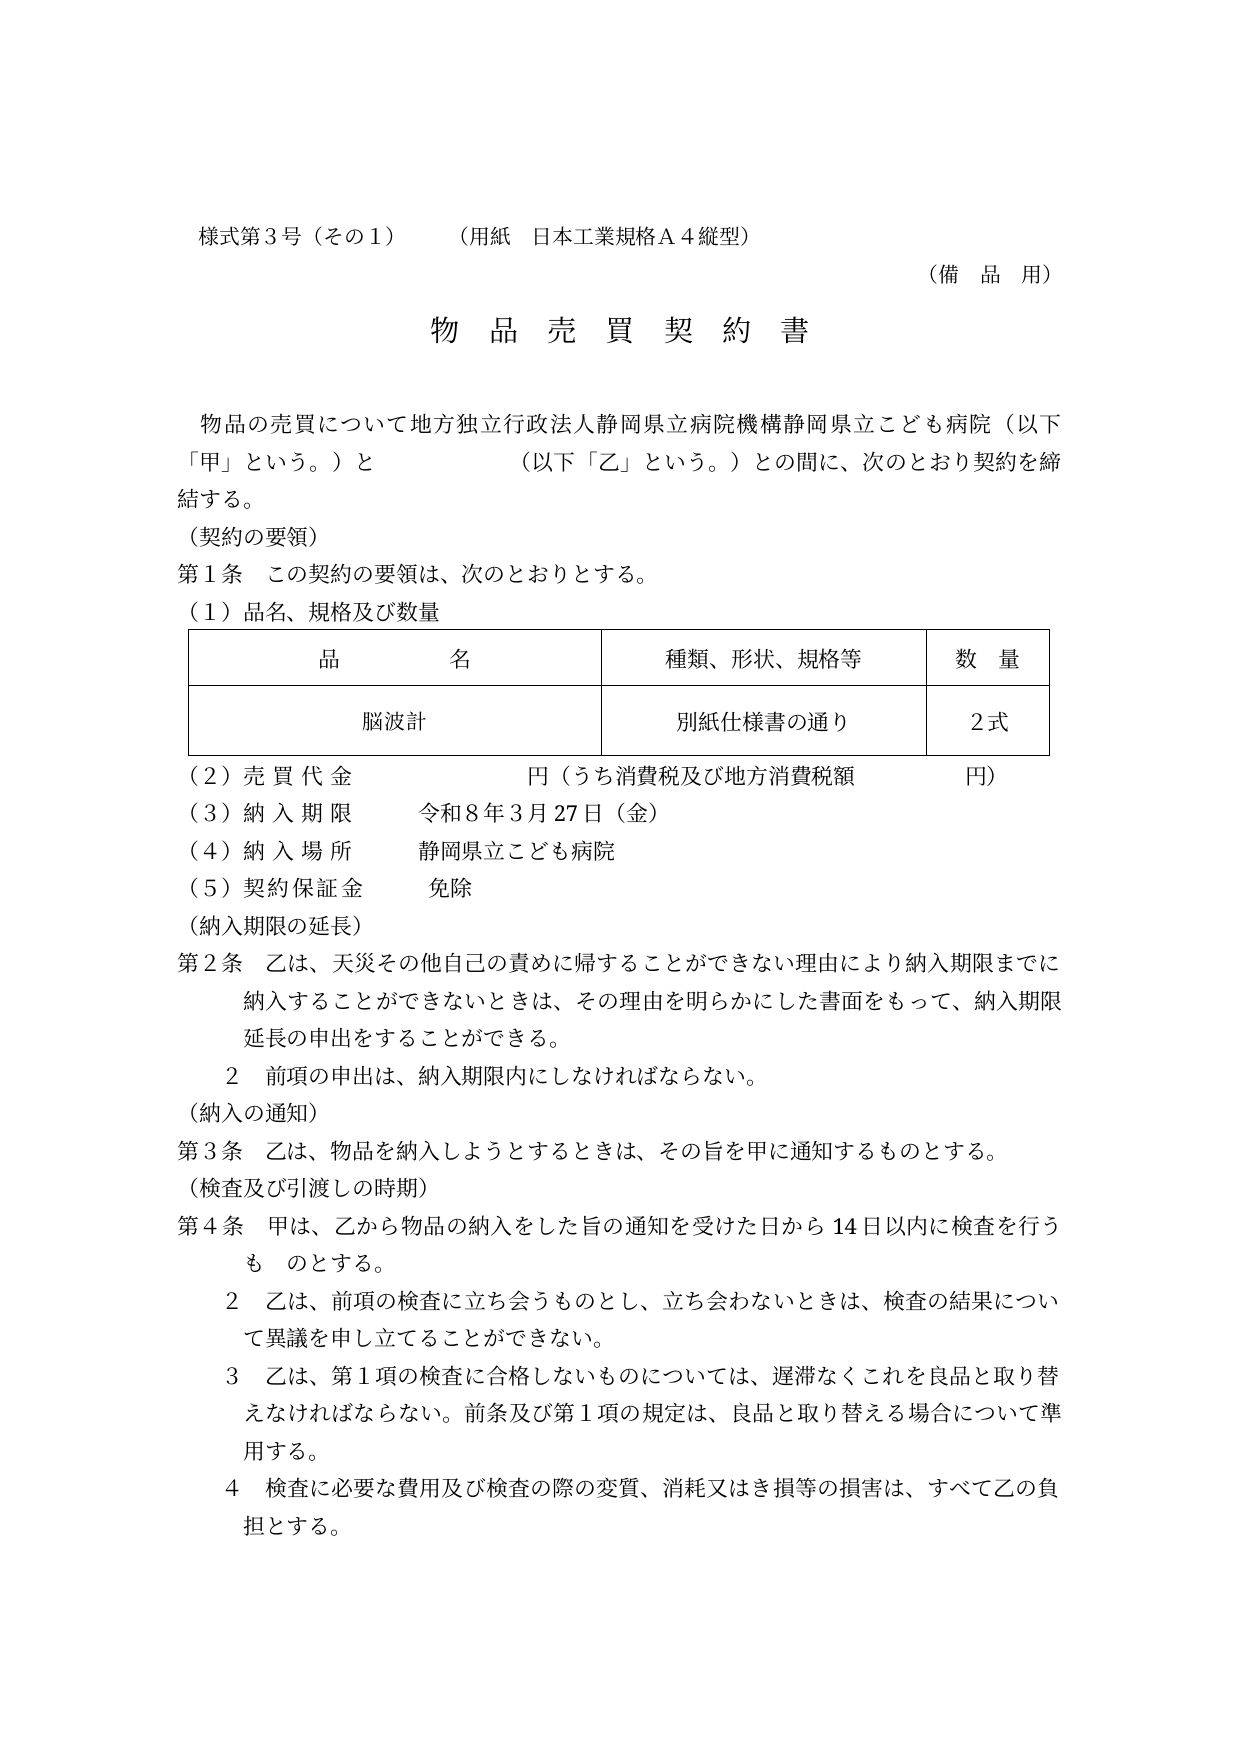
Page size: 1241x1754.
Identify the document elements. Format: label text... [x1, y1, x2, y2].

text 第１条 この契約の要領は、次のとおりとする。 [177, 554, 1063, 592]
table_cell 脳波計 [189, 686, 601, 755]
text 第２条 乙は、天災その他自己の責めに帰することができない理由により納入期限までに納入することができないときは、その理由を明らかにした書面をもって、納入期限延長の申出をすることができる。 [177, 943, 1063, 1056]
text （１）品名、規格及び数量 [177, 592, 1063, 629]
text （検査及び引渡しの時期） [177, 1168, 1063, 1206]
text （３）納入期限 令和８年３月27日（金） [177, 793, 1063, 831]
text （２）売買代金 円（うち消費税及び地方消費税額 円） [177, 756, 1063, 793]
text ２ 乙は、前項の検査に立ち会うものとし、立ち会わないときは、検査の結果について異議を申し立てることができない。 [221, 1281, 1063, 1356]
table_header 種類、形状、規格等 [602, 630, 926, 685]
text 第３条 乙は、物品を納入しようとするときは、その旨を甲に通知するものとする。 [177, 1131, 1063, 1168]
text ２ 前項の申出は、納入期限内にしなければならない。 [177, 1056, 1063, 1093]
text ３ 乙は、第１項の検査に合格しないものについては、遅滞なくこれを良品と取り替えなければならない。前条及び第１項の規定は、良品と取り替える場合について準用する。 [221, 1356, 1063, 1468]
text （納入期限の延長） [177, 906, 1063, 943]
text 第４条 甲は、乙から物品の納入をした旨の通知を受けた日から14日以内に検査を行うも のとする。 [177, 1206, 1063, 1281]
table_header 品 名 [189, 630, 601, 685]
text 物 品 売 買 契 約 書 [177, 292, 1063, 367]
text （備 品 用） [177, 254, 1063, 292]
text 様式第３号（その１） （用紙 日本工業規格Ａ４縦型） [177, 217, 1063, 254]
text （４）納入場所 静岡県立こども病院 [177, 831, 1063, 868]
table_cell ２式 [927, 686, 1049, 755]
text （納入の通知） [177, 1093, 1063, 1131]
text （契約の要領） [177, 517, 1063, 554]
text （５）契約保証金 免除 [177, 868, 1063, 906]
table_header 数 量 [927, 630, 1049, 685]
text ４ 検査に必要な費用及び検査の際の変質、消耗又はき損等の損害は、すべて乙の負担とする。 [221, 1468, 1063, 1543]
text 物品の売買について地方独立行政法人静岡県立病院機構静岡県立こども病院（以下「甲」という。）と （以下「乙」という。）との間に、次のとおり契約を締結する。 [177, 404, 1063, 517]
table_cell 別紙仕様書の通り [602, 686, 926, 755]
